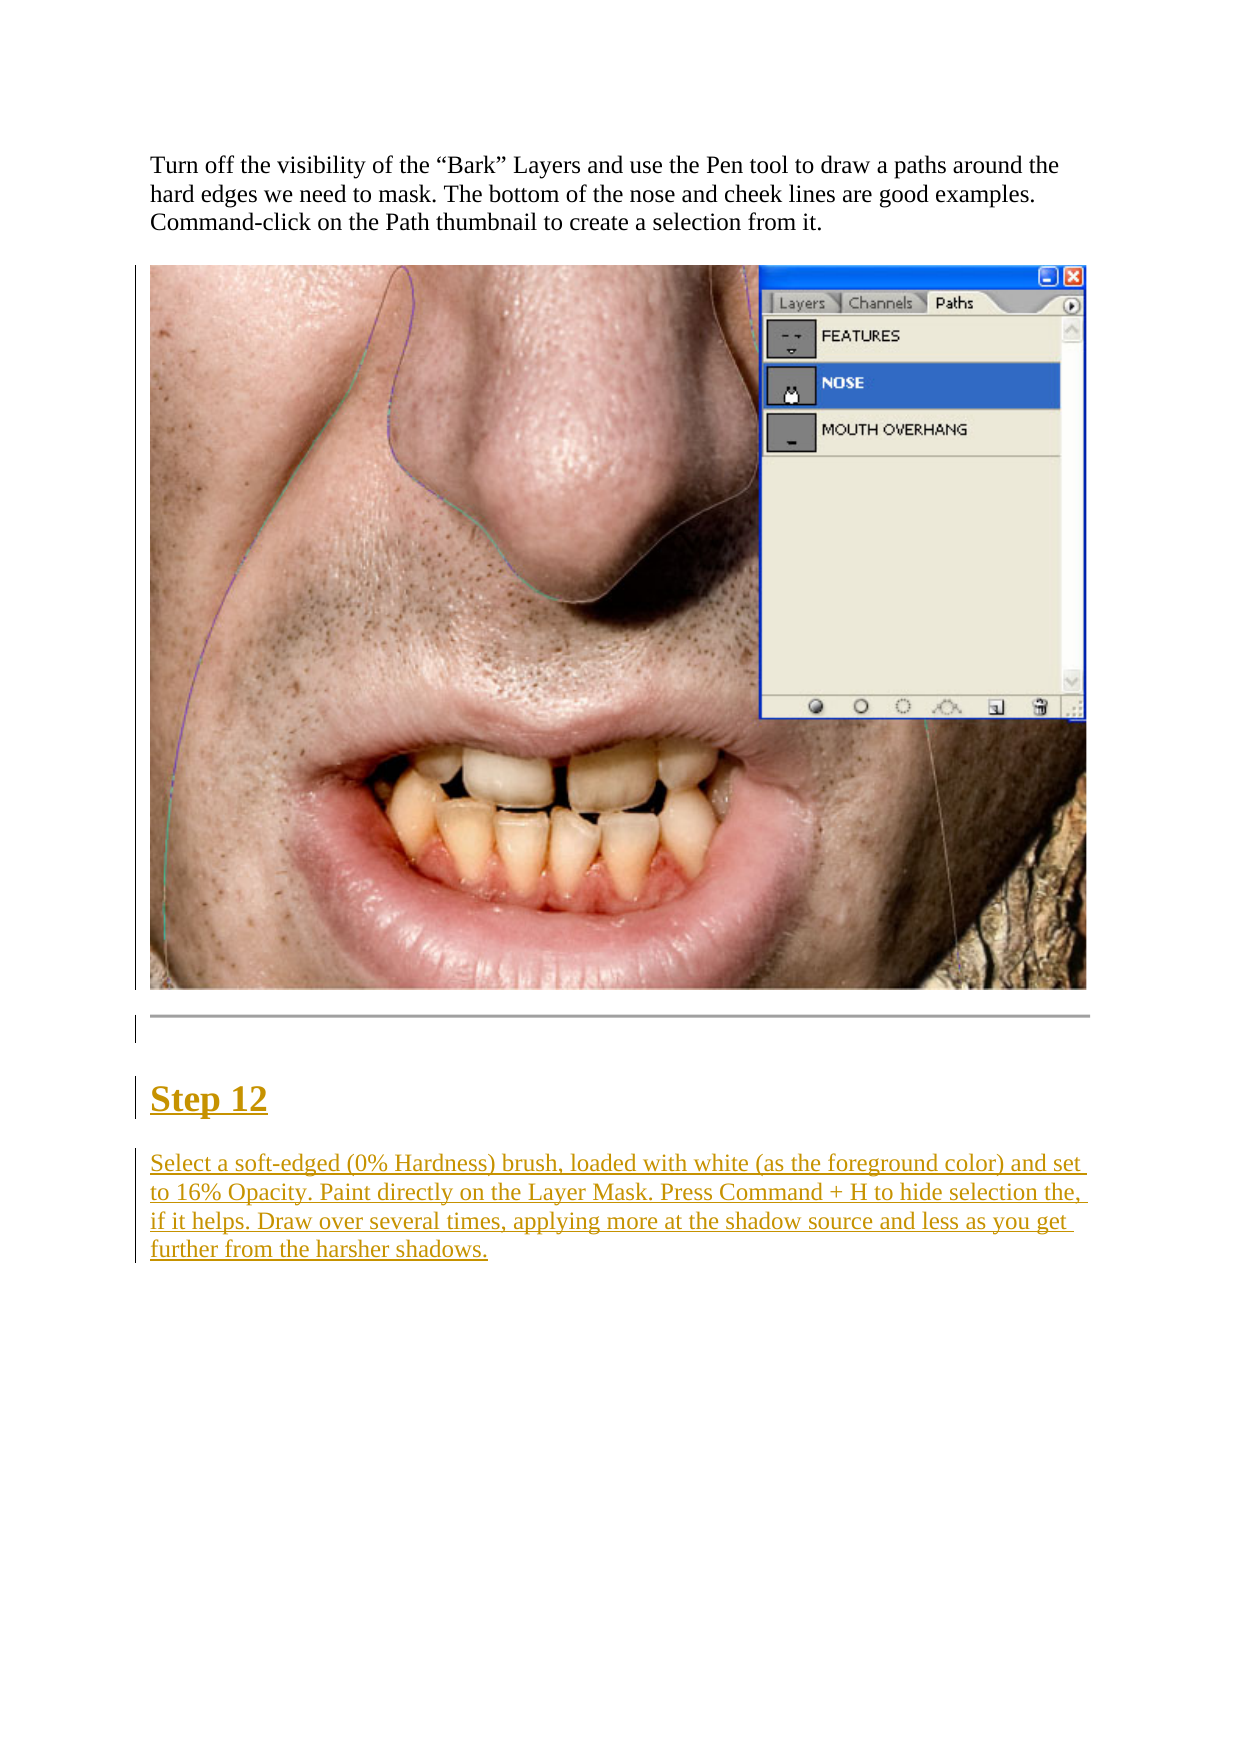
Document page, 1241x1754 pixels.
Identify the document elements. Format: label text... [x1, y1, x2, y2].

picture [150, 265, 1087, 990]
text Turn off the visibility of the “Bark” Layers and use the Pen tool to draw a paths around the hard edges we need to mask. The bottom of the nose and cheek lines are good examples. Command-click on the Path thumbnail to create a selection from it. [150, 150, 1090, 236]
